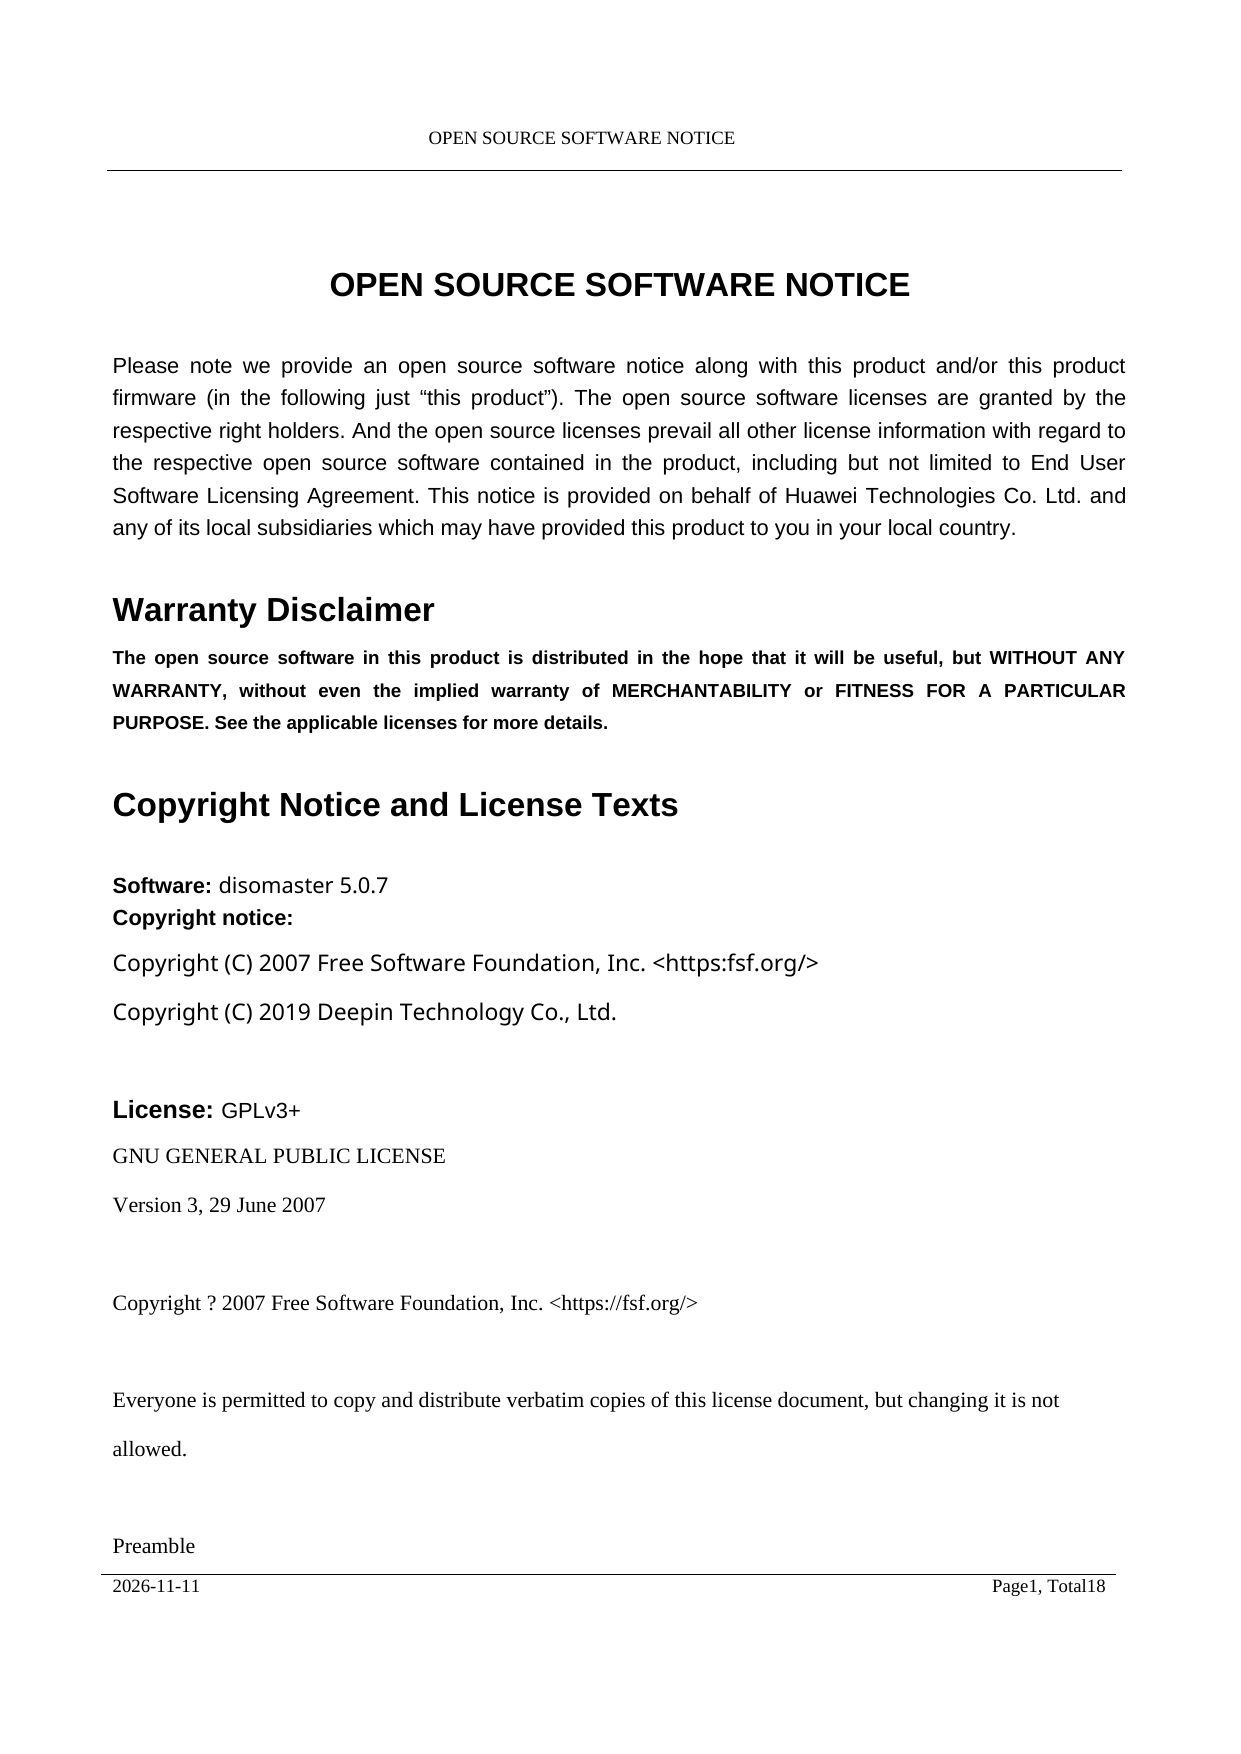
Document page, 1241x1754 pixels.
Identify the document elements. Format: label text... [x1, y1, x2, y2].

text Copyright notice: [112, 901, 1128, 934]
text OPEN SOURCE SOFTWARE NOTICE [112, 251, 1128, 316]
text Please note we provide an open source software notice along with this product and/or this product firmware (in the following just “this product”). The open source software licenses are granted by the respective right holders. And the open source licenses prevail all other license information with regard to the respective open source software contained in the product, including but not limited to End User Software Licensing Agreement. This notice is provided on behalf of Huawei Technologies Co. Ltd. and any of its local subsidiaries which may have provided this product to you in your local country. [112, 349, 1128, 544]
text Warranty Disclaimer [112, 576, 1128, 641]
text The open source software in this product is distributed in the hope that it will be useful, but WITHOUT ANY WARRANTY, without even the implied warranty of MERCHANTABILITY or FITNESS FOR A PARTICULAR PURPOSE. See the applicable licenses for more details. [112, 641, 1128, 739]
text Copyright (C) 2007 Free Software Foundation, Inc. <https:fsf.org/> Copyright (C) 2019 Deepin Technology Co., Ltd. [112, 947, 1128, 1077]
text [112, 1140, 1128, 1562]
text Software: disomaster 5.0.7 [112, 869, 1128, 901]
text Copyright Notice and License Texts [112, 771, 1128, 836]
text License: GPLv3+ [112, 1093, 1128, 1125]
